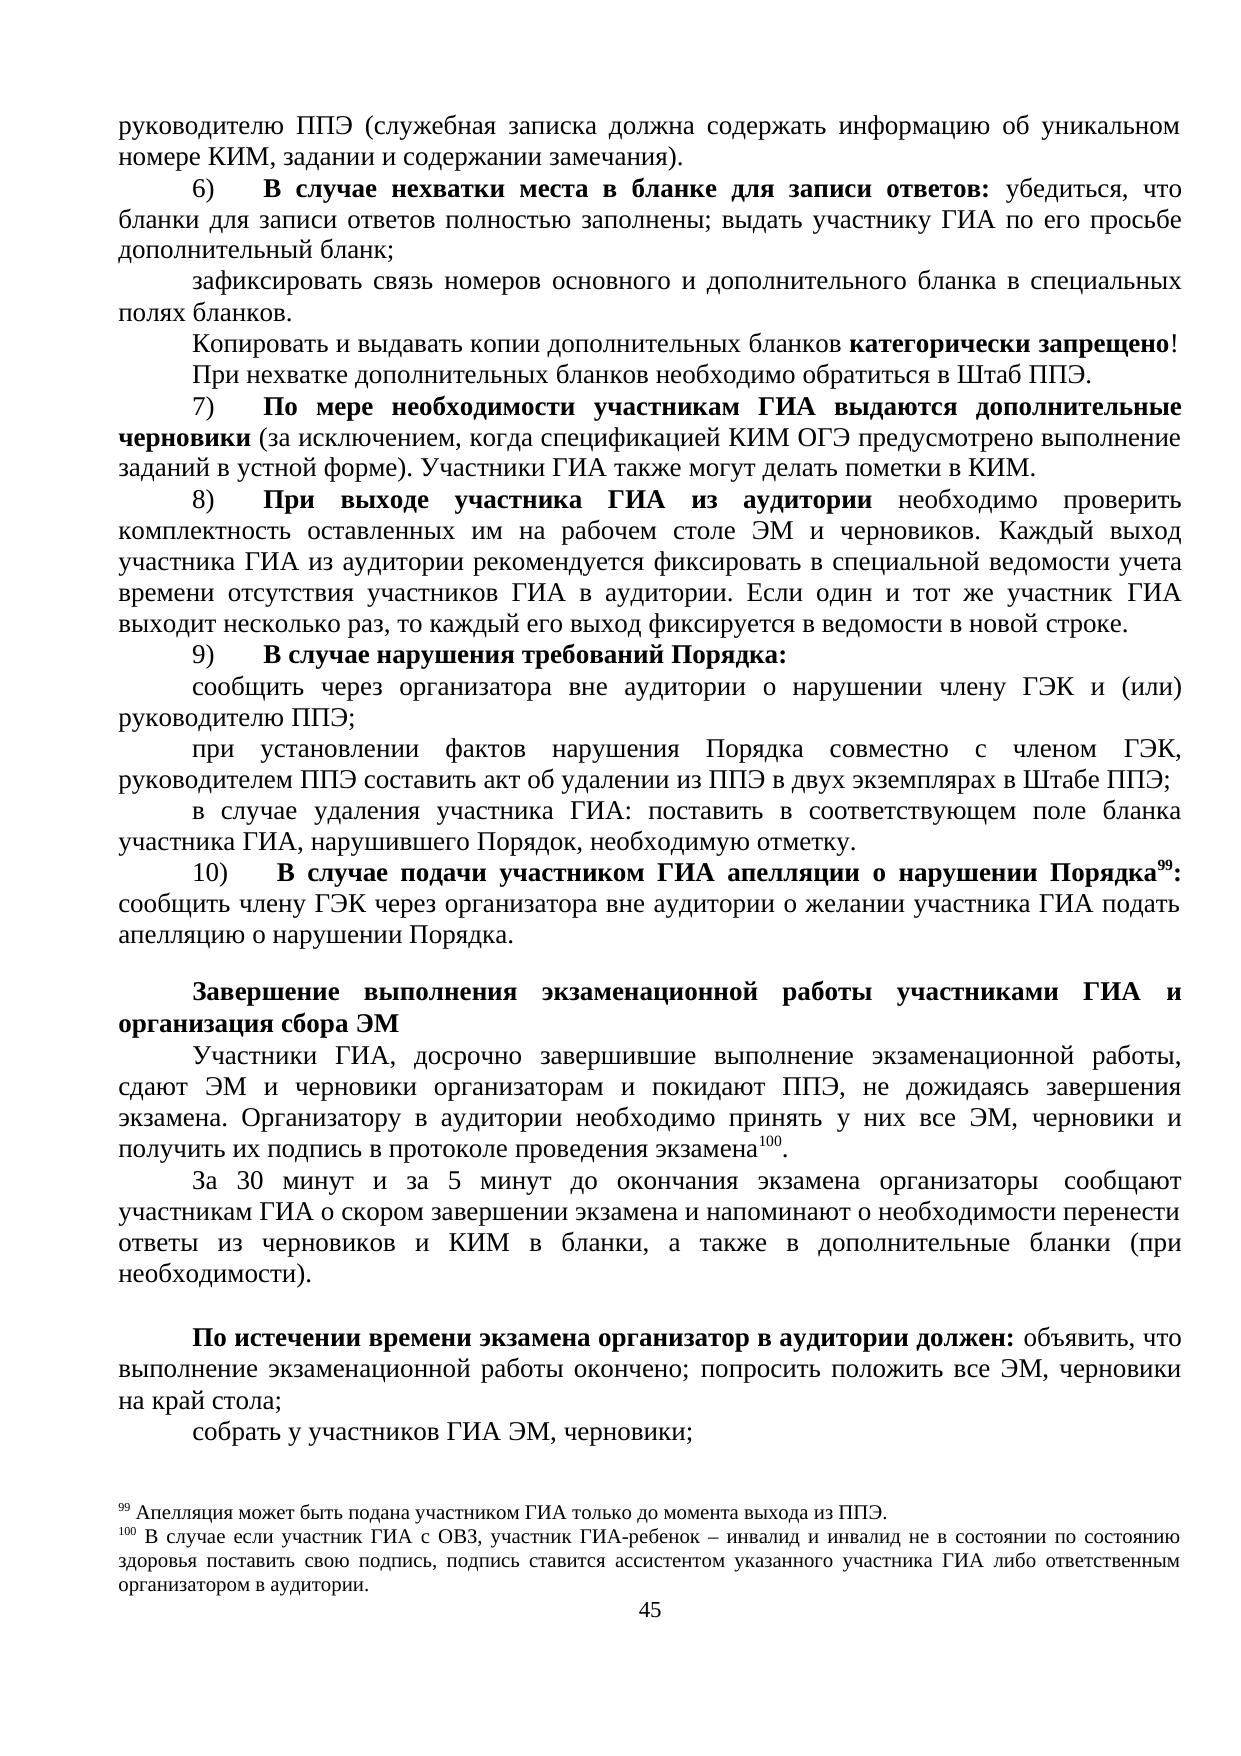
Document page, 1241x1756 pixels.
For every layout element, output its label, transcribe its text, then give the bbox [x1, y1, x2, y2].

list При выходе участника ГИА из аудитории необходимо проверить комплектность оставленных им на рабочем столе ЭМ и черновиков. Каждый выход участника ГИА из аудитории рекомендуется фиксировать в специальной ведомости учета времени отсутствия участников ГИА в аудитории. Если один и тот же участник ГИА выходит несколько раз, то каждый его выход фиксируется в ведомости в новой строке. [118, 483, 1182, 638]
list В случае нехватки места в бланке для записи ответов: убедиться, что бланки для записи ответов полностью заполнены; выдать участнику ГИА по его просьбе дополнительный бланк; [118, 173, 1182, 264]
text Копировать и выдавать копии дополнительных бланков категорически запрещено! [118, 327, 1182, 358]
list В случае нарушения требований Порядка: [118, 638, 1182, 669]
text Участники ГИА, досрочно завершившие выполнение экзаменационной работы, сдают ЭМ и черновики организаторам и покидают ППЭ, не дожидаясь завершения экзамена. Организатору в аудитории необходимо принять у них все ЭМ, черновики и получить их подпись в протоколе проведения экзамена. [118, 1039, 1182, 1163]
text при установлении фактов нарушения Порядка совместно с членом ГЭК, руководителем ППЭ составить акт об удалении из ППЭ в двух экземплярах в Штабе ППЭ; [118, 732, 1182, 794]
list В случае если участник ГИА предъявил претензию по содержанию задания своего КИМ: зафиксировать суть претензии в служебной записке и передать ее руководителю ППЭ (служебная записка должна содержать информацию об уникальном номере КИМ, задании и содержании замечания). [118, 110, 1182, 172]
list В случае подачи участником ГИА апелляции о нарушении Порядка: сообщить члену ГЭК через организатора вне аудитории о желании участника ГИА подать апелляцию о нарушении Порядка. [118, 857, 1182, 949]
text Завершение выполнения экзаменационной работы участниками ГИА и организация сбора ЭМ [118, 976, 1182, 1038]
text При нехватке дополнительных бланков необходимо обратиться в Штаб ППЭ. [118, 358, 1182, 389]
text По истечении времени экзамена организатор в аудитории должен: объявить, что выполнение экзаменационной работы окончено; попросить положить все ЭМ, черновики на край стола; [118, 1321, 1182, 1415]
text зафиксировать связь номеров основного и дополнительного бланка в специальных полях бланков. [118, 264, 1182, 327]
text собрать у участников ГИА ЭМ, черновики; [118, 1415, 1182, 1446]
list По мере необходимости участникам ГИА выдаются дополнительные черновики (за исключением, когда спецификацией КИМ ОГЭ предусмотрено выполнение заданий в устной форме). Участники ГИА также могут делать пометки в КИМ. [118, 391, 1182, 483]
text За 30 минут и за 5 минут до окончания экзамена организаторы сообщают участникам ГИА о скором завершении экзамена и напоминают о необходимости перенести ответы из черновиков и КИМ в бланки, а также в дополнительные бланки (при необходимости). [118, 1164, 1182, 1288]
text сообщить через организатора вне аудитории о нарушении члену ГЭК и (или) руководителю ППЭ; [118, 669, 1182, 732]
text в случае удаления участника ГИА: поставить в соответствующем поле бланка участника ГИА, нарушившего Порядок, необходимую отметку. [118, 794, 1182, 856]
